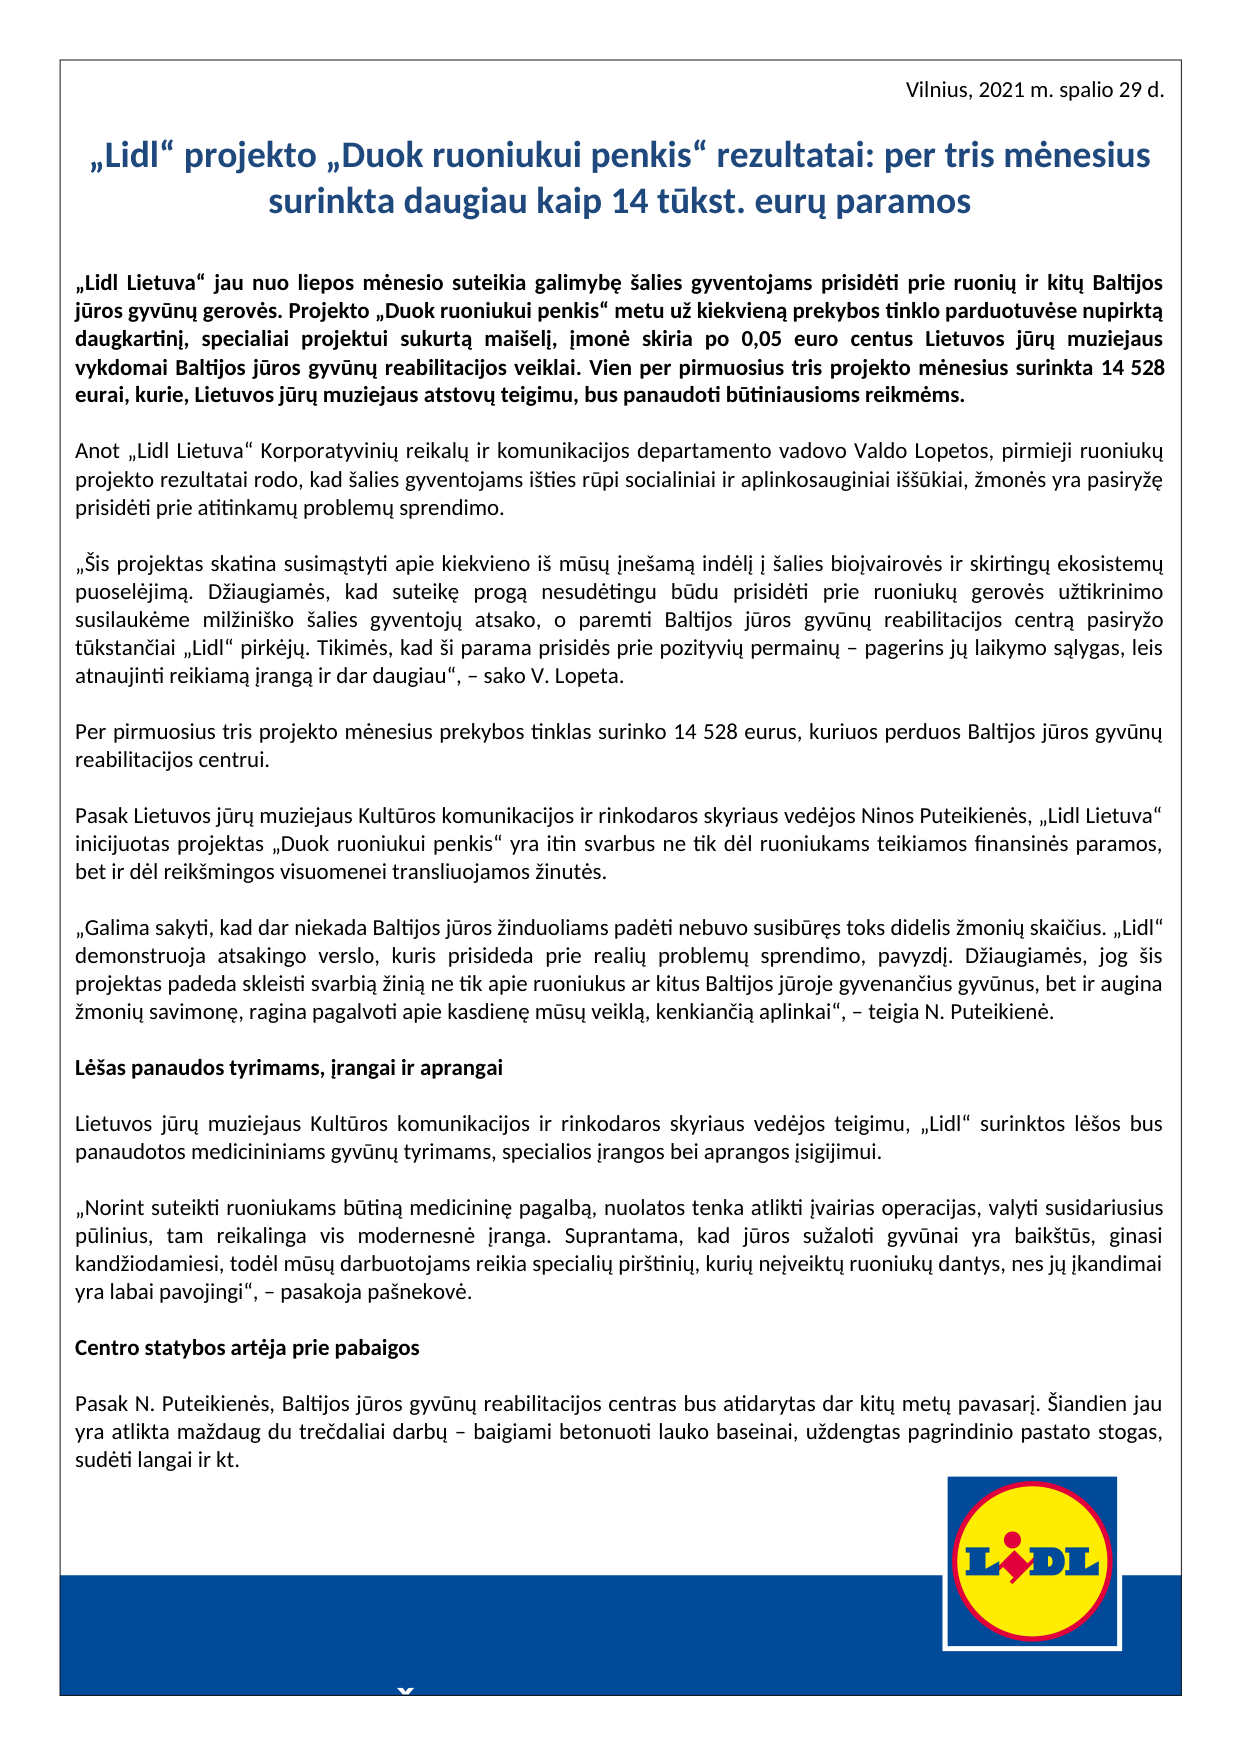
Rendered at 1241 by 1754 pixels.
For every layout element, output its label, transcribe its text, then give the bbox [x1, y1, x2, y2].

text Anot „Lidl Lietuva“ Korporatyvinių reikalų ir komunikacijos departamento vadovo Valdo Lopetos, pirmieji ruoniukų projekto rezultatai rodo, kad šalies gyventojams išties rūpi socialiniai ir aplinkosauginiai iššūkiai, žmonės yra pasiryžę prisidėti prie atitinkamų problemų sprendimo. [75, 437, 1165, 521]
picture [0, 0, 1241, 1754]
text Pasak N. Puteikienės, Baltijos jūros gyvūnų reabilitacijos centras bus atidarytas dar kitų metų pavasarį. Šiandien jau yra atlikta maždaug du trečdaliai darbų – baigiami betonuoti lauko baseinai, uždengtas pagrindinio pastato stogas, sudėti langai ir kt. [75, 1389, 1165, 1473]
text „Lidl“ projekto „Duok ruoniukui penkis“ rezultatai: per tris mėnesius surinkta daugiau kaip 14 tūkst. eurų paramos [75, 131, 1165, 223]
text Per pirmuosius tris projekto mėnesius prekybos tinklas surinko 14 528 eurus, kuriuos perduos Baltijos jūros gyvūnų reabilitacijos centrui. [75, 717, 1165, 773]
text Centro statybos artėja prie pabaigos [75, 1333, 1165, 1361]
text Pasak Lietuvos jūrų muziejaus Kultūros komunikacijos ir rinkodaros skyriaus vedėjos Ninos Puteikienės, „Lidl Lietuva“ inicijuotas projektas „Duok ruoniukui penkis“ yra itin svarbus ne tik dėl ruoniukams teikiamos finansinės paramos, bet ir dėl reikšmingos visuomenei transliuojamos žinutės. [75, 801, 1165, 885]
text Vilnius, 2021 m. spalio 29 d. [75, 75, 1165, 103]
text „Galima sakyti, kad dar niekada Baltijos jūros žinduoliams padėti nebuvo susibūręs toks didelis žmonių skaičius. „Lidl“ demonstruoja atsakingo verslo, kuris prisideda prie realių problemų sprendimo, pavyzdį. Džiaugiamės, jog šis projektas padeda skleisti svarbią žinią ne tik apie ruoniukus ar kitus Baltijos jūroje gyvenančius gyvūnus, bet ir augina žmonių savimonę, ragina pagalvoti apie kasdienę mūsų veiklą, kenkiančią aplinkai“, – teigia N. Puteikienė. [75, 913, 1165, 1025]
text „Norint suteikti ruoniukams būtiną medicininę pagalbą, nuolatos tenka atlikti įvairias operacijas, valyti susidariusius pūlinius, tam reikalinga vis modernesnė įranga. Suprantama, kad jūros sužaloti gyvūnai yra baikštūs, ginasi kandžiodamiesi, todėl mūsų darbuotojams reikia specialių pirštinių, kurių neįveiktų ruoniukų dantys, nes jų įkandimai yra labai pavojingi“, – pasakoja pašnekovė. [75, 1193, 1165, 1305]
text Lėšas panaudos tyrimams, įrangai ir aprangai [75, 1053, 1165, 1081]
text „Šis projektas skatina susimąstyti apie kiekvieno iš mūsų įnešamą indėlį į šalies bioįvairovės ir skirtingų ekosistemų puoselėjimą. Džiaugiamės, kad suteikę progą nesudėtingu būdu prisidėti prie ruoniukų gerovės užtikrinimo susilaukėme milžiniško šalies gyventojų atsako, o paremti Baltijos jūros gyvūnų reabilitacijos centrą pasiryžo tūkstančiai „Lidl“ pirkėjų. Tikimės, kad ši parama prisidės prie pozityvių permainų – pagerins jų laikymo sąlygas, leis atnaujinti reikiamą įrangą ir dar daugiau“, – sako V. Lopeta. [75, 549, 1165, 689]
text Lietuvos jūrų muziejaus Kultūros komunikacijos ir rinkodaros skyriaus vedėjos teigimu, „Lidl“ surinktos lėšos bus panaudotos medicininiams gyvūnų tyrimams, specialios įrangos bei aprangos įsigijimui. [75, 1109, 1165, 1165]
text „Lidl Lietuva“ jau nuo liepos mėnesio suteikia galimybę šalies gyventojams prisidėti prie ruonių ir kitų Baltijos jūros gyvūnų gerovės. Projekto „Duok ruoniukui penkis“ metu už kiekvieną prekybos tinklo parduotuvėse nupirktą daugkartinį, specialiai projektui sukurtą maišelį, įmonė skiria po 0,05 euro centus Lietuvos jūrų muziejaus vykdomai Baltijos jūros gyvūnų reabilitacijos veiklai. Vien per pirmuosius tris projekto mėnesius surinkta 14 528 eurai, kurie, Lietuvos jūrų muziejaus atstovų teigimu, bus panaudoti būtiniausioms reikmėms. [75, 268, 1165, 409]
